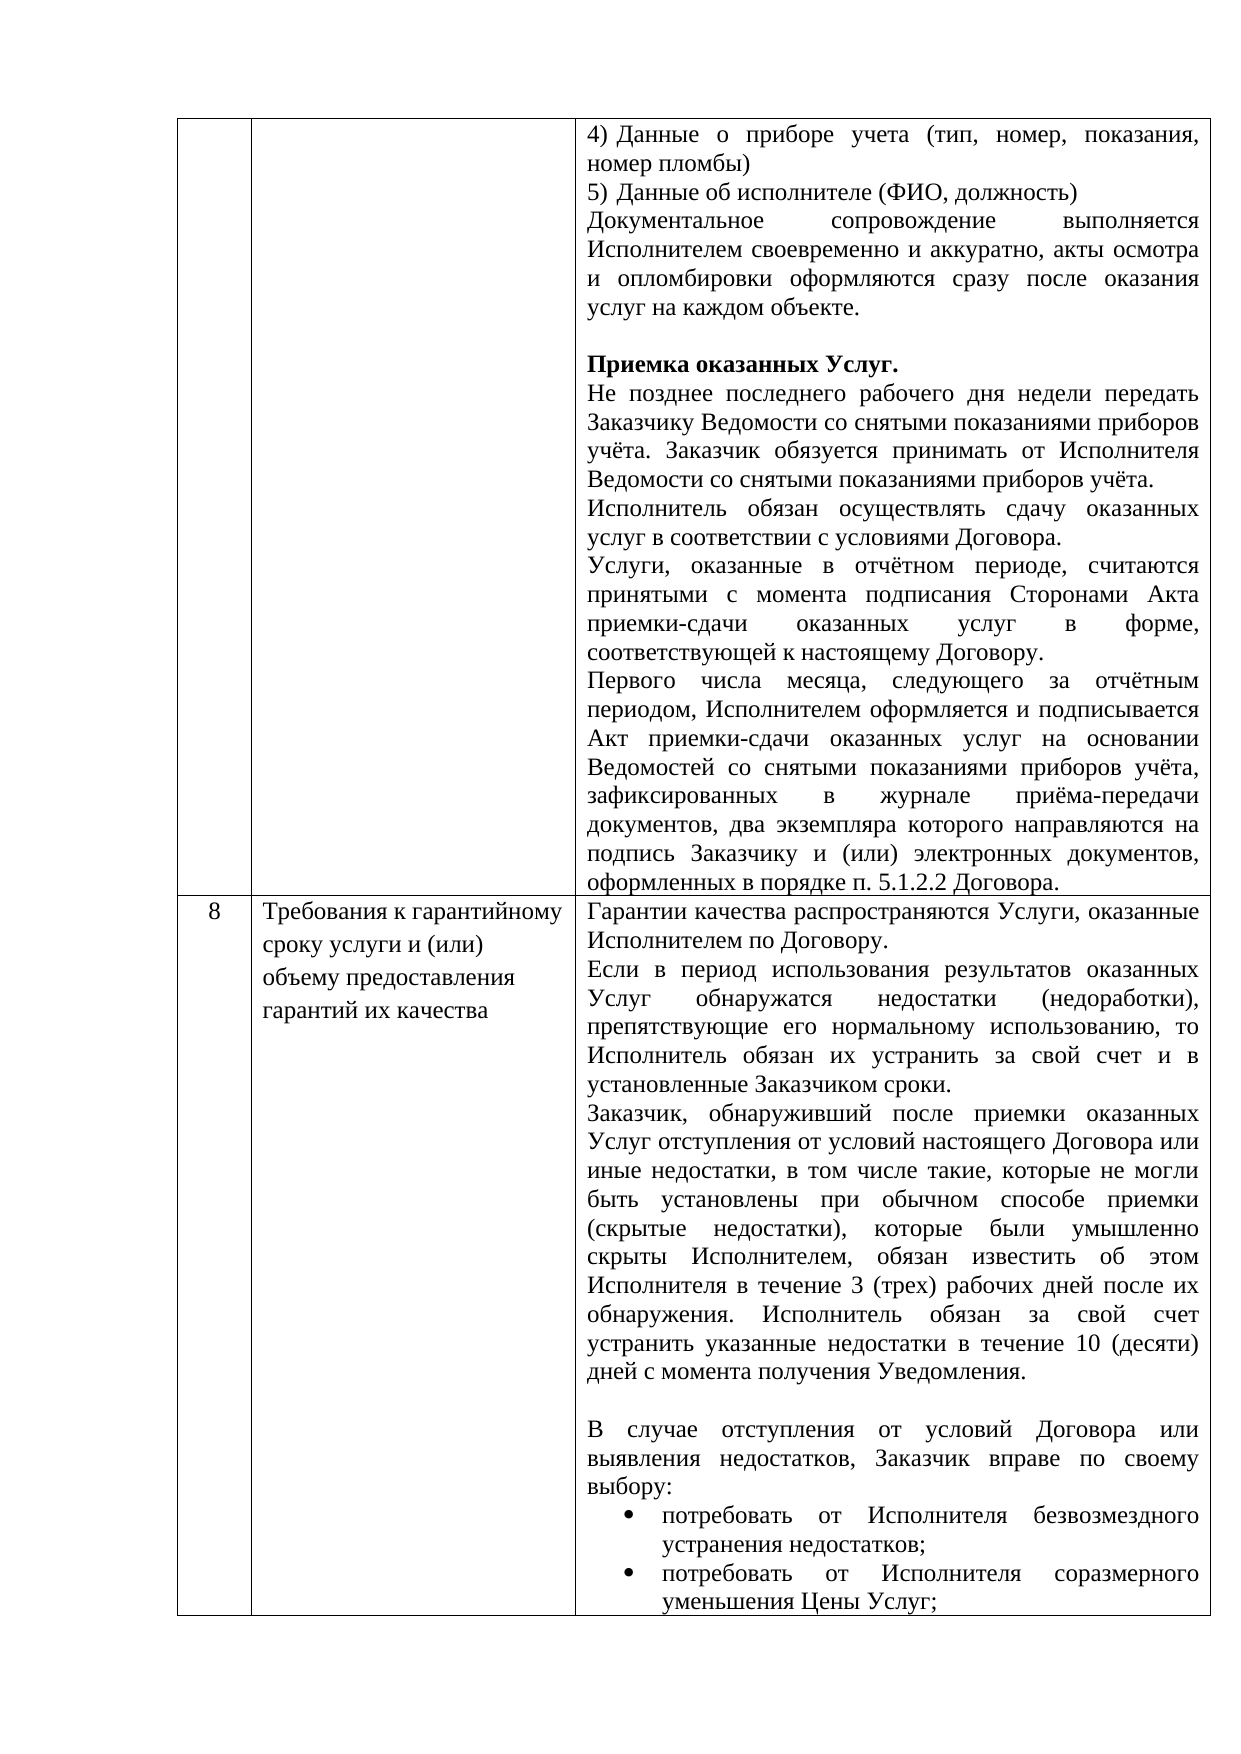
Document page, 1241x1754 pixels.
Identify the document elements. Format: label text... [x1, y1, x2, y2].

table_cell 8 [178, 896, 251, 1615]
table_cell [576, 119, 1210, 895]
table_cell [252, 119, 575, 895]
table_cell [576, 896, 1210, 1615]
table_cell 7 [178, 119, 251, 895]
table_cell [252, 896, 575, 1615]
